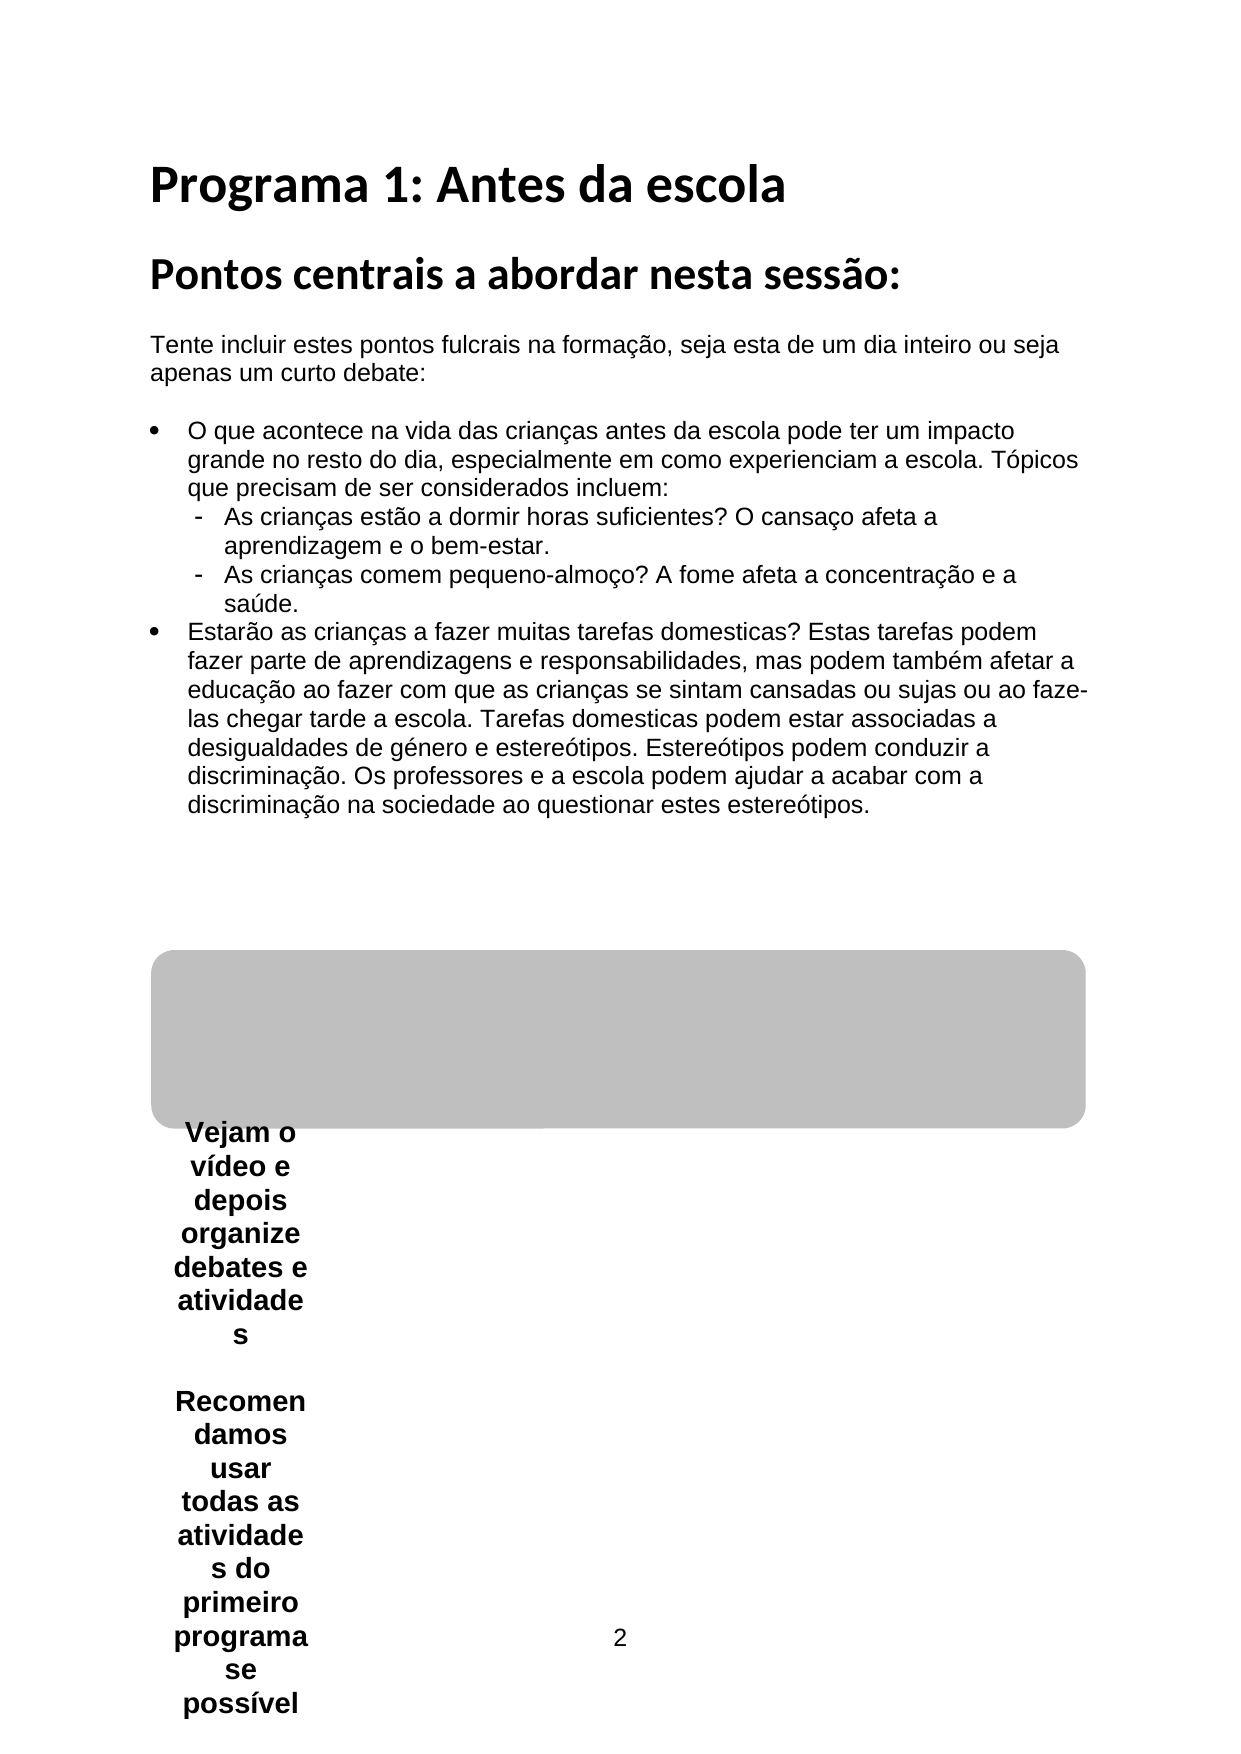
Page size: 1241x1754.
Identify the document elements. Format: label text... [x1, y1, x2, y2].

list As crianças comem pequeno-almoço? A fome afeta a concentração e a saúde. [194, 560, 1090, 617]
subtitle Programa 1: Antes da escola [150, 150, 1090, 216]
list As crianças estão a dormir horas suficientes? O cansaço afeta a aprendizagem e o bem-estar. [194, 502, 1090, 560]
list O que acontece na vida das crianças antes da escola pode ter um impacto grande no resto do dia, especialmente em como experienciam a escola. Tópicos que precisam de ser considerados incluem: [150, 416, 1090, 502]
subtitle Pontos centrais a abordar nesta sessão: [150, 245, 1090, 301]
text Tente incluir estes pontos fulcrais na formação, seja esta de um dia inteiro ou seja apenas um curto debate: [150, 329, 1090, 387]
list Estarão as crianças a fazer muitas tarefas domesticas? Estas tarefas podem fazer parte de aprendizagens e responsabilidades, mas podem também afetar a educação ao fazer com que as crianças se sintam cansadas ou sujas ou ao faze-las chegar tarde a escola. Tarefas domesticas podem estar associadas a desigualdades de género e estereótipos. Estereótipos podem conduzir a discriminação. Os professores e a escola podem ajudar a acabar com a discriminação na sociedade ao questionar estes estereótipos. [150, 617, 1090, 819]
